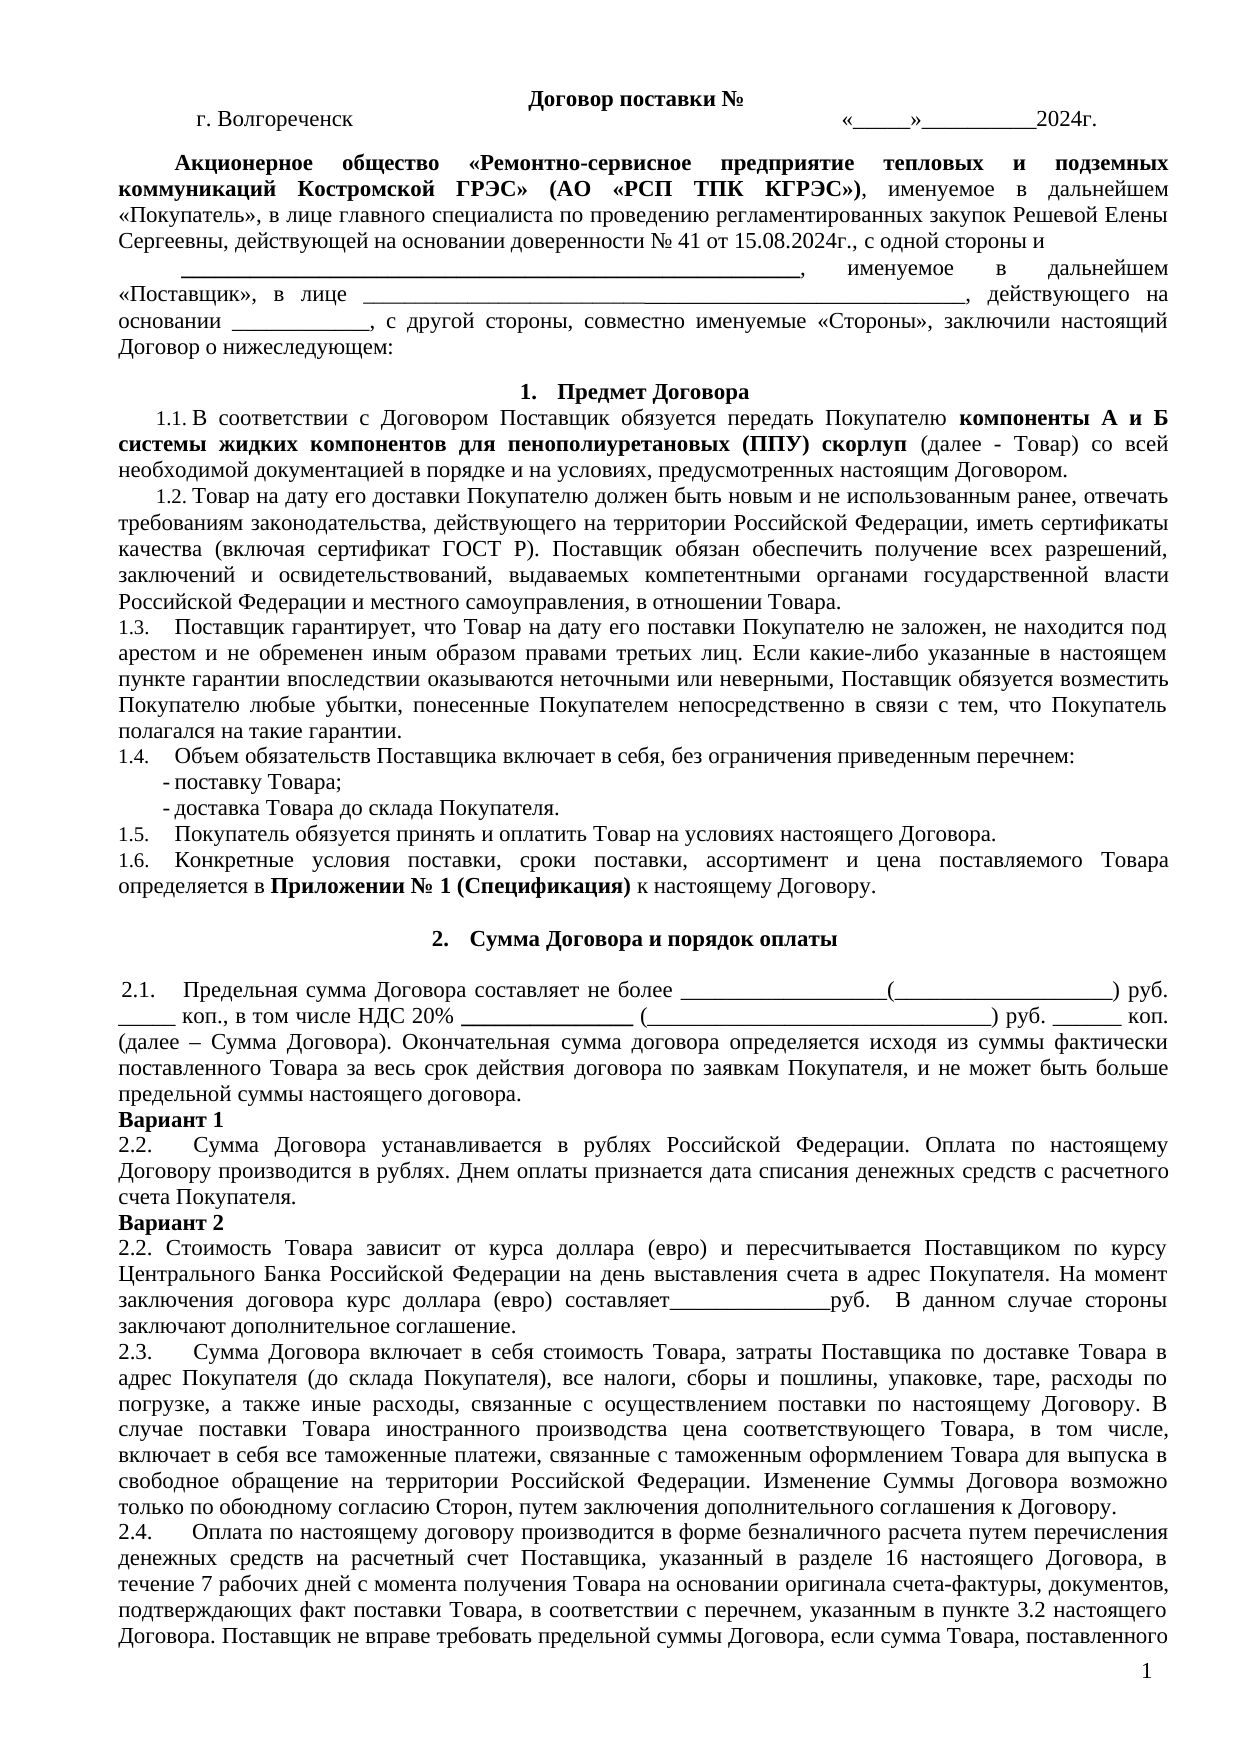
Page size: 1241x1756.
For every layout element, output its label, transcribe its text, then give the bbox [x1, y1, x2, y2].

list Товар на дату его доставки Покупателю должен быть новым и не использованным ранее, отвечать требованиям законодательства, действующего на территории Российской Федерации, иметь сертификаты качества (включая сертификат ГОСТ Р). Поставщик обязан обеспечить получение всех разрешений, заключений и освидетельствований, выдаваемых компетентными органами государственной власти Российской Федерации и местного самоуправления, в отношении Товара. [118, 482, 1169, 614]
list Вариант 1 [118, 1106, 1169, 1132]
list 2.2. Стоимость Товара зависит от курса доллара (евро) и пересчитывается Поставщиком по курсу Центрального Банка Российской Федерации на день выставления счета в адрес Покупателя. На момент заключения договора курс доллара (евро) составляет______________руб. В данном случае стороны заключают дополнительное соглашение. [118, 1235, 1169, 1338]
subtitle Акционерное общество «Ремонтно-сервисное предприятие тепловых и подземных коммуникаций Костромской ГРЭС» (АО «РСП ТПК КГРЭС»), именуемое в дальнейшем «Покупатель», в лице главного специалиста по проведению регламентированных закупок Решевой Елены Сергеевны, действующей на основании доверенности № 41 от 15.08.2024г., с одной стороны и [118, 148, 1169, 254]
list Объем обязательств Поставщика включает в себя, без ограничения приведенным перечнем: [118, 743, 1169, 769]
list Сумма Договора устанавливается в рублях Российской Федерации. Оплата по настоящему Договору производится в рублях. Днем оплаты признается дата списания денежных средств с расчетного счета Покупателя. [118, 1132, 1169, 1209]
list Поставщик гарантирует, что Товар на дату его поставки Покупателю не заложен, не находится под арестом и не обременен иным образом правами третьих лиц. Если какие-либо указанные в настоящем пункте гарантии впоследствии оказываются неточными или неверными, Поставщик обязуется возместить Покупателю любые убытки, понесенные Покупателем непосредственно в связи с тем, что Покупатель полагался на такие гарантии. [118, 614, 1169, 743]
list доставка Товара до склада Покупателя. [162, 795, 1169, 821]
list Предельная сумма Договора составляет не более __________________(___________________) руб. _____ коп., в том числе НДС 20% _______________ (______________________________) руб. ______ коп. (далее – Сумма Договора). Окончательная сумма договора определяется исходя из суммы фактически поставленного Товара за весь срок действия договора по заявкам Покупателя, и не может быть больше предельной суммы настоящего договора. [118, 977, 1169, 1106]
subtitle Сумма Договора и порядок оплаты [432, 925, 1169, 951]
list Вариант 2 [118, 1209, 1169, 1235]
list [118, 1519, 1169, 1648]
text г. Волгореченск «_____»__________2024г. [196, 110, 1166, 131]
text Договор поставки № [106, 89, 1166, 110]
list Покупатель обязуется принять и оплатить Товар на условиях настоящего Договора. [118, 821, 1169, 847]
list Конкретные условия поставки, сроки поставки, ассортимент и цена поставляемого Товара определяется в Приложении № 1 (Спецификация) к настоящему Договору. [118, 847, 1169, 898]
text ______________________________________________________, именуемое в дальнейшем «Поставщик», в лице _______________________________________________________, действующего на основании ____________, с другой стороны, совместно именуемые «Стороны», заключили настоящий Договор о нижеследующем: [118, 254, 1169, 359]
list Сумма Договора включает в себя стоимость Товара, затраты Поставщика по доставке Товара в адрес Покупателя (до склада Покупателя), все налоги, сборы и пошлины, упаковке, таре, расходы по погрузке, а также иные расходы, связанные с осуществлением поставки по настоящему Договору. В случае поставки Товара иностранного производства цена соответствующего Товара, в том числе, включает в себя все таможенные платежи, связанные с таможенным оформлением Товара для выпуска в свободное обращение на территории Российской Федерации. Изменение Суммы Договора возможно только по обоюдному согласию Сторон, путем заключения дополнительного соглашения к Договору. [118, 1338, 1169, 1519]
list В соответствии с Договором Поставщик обязуется передать Покупателю компоненты А и Б системы жидких компонентов для пенополиуретановых (ППУ) скорлуп (далее - Товар) со всей необходимой документацией в порядке и на условиях, предусмотренных настоящим Договором. [118, 404, 1169, 482]
subtitle Предмет Договора [519, 378, 1169, 404]
list поставку Товара; [162, 769, 1169, 795]
